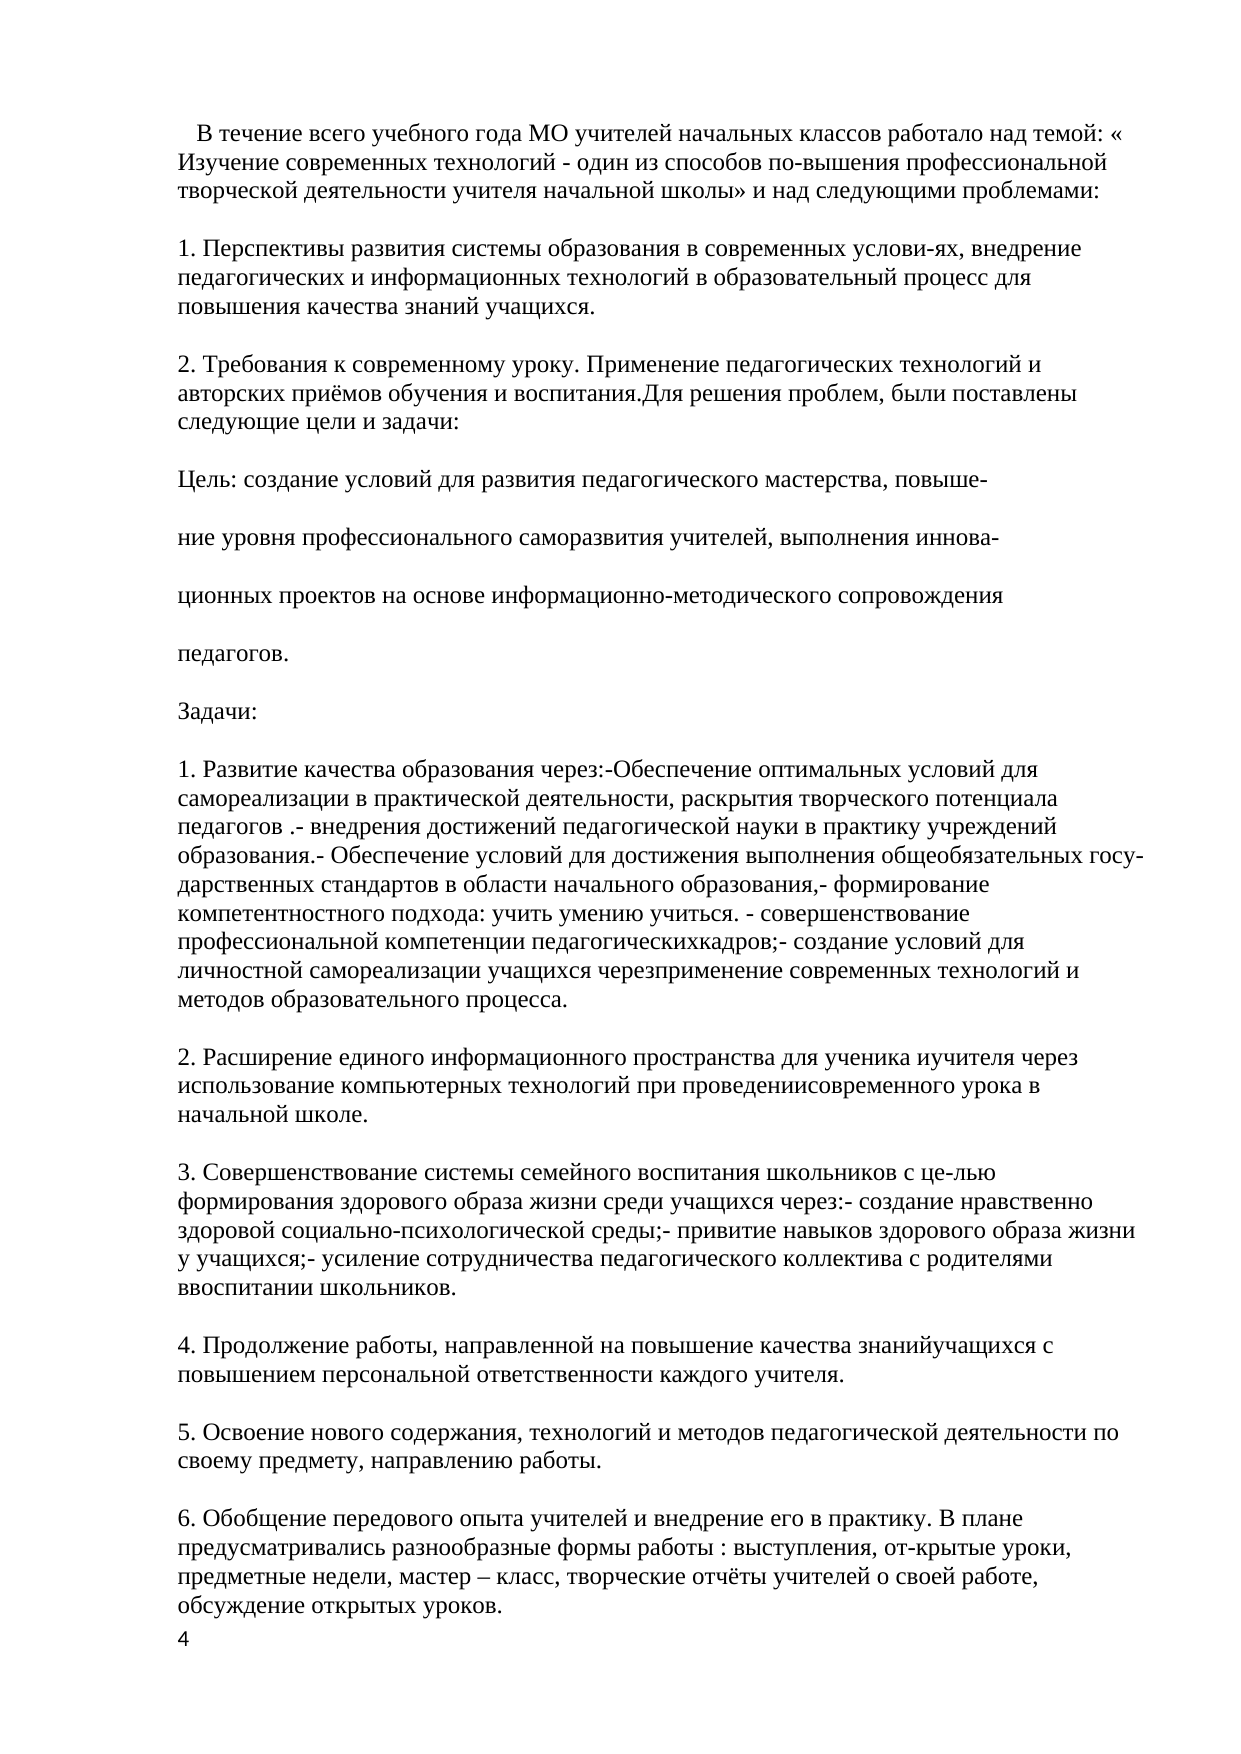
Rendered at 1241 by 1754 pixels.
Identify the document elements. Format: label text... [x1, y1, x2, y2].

text 3. Совершенствование системы семейного воспитания школьников с це-лью формирования здорового образа жизни среди учащихся через:- создание нравственно здоровой социально-психологической среды;- привитие навыков здорового образа жизни у учащихся;- усиление сотрудничества педагогического коллектива с родителями ввоспитании школьников. [177, 1157, 1152, 1301]
text педагогов. [177, 638, 1152, 667]
text 1. Развитие качества образования через:-Обеспечение оптимальных условий для самореализации в практической деятельности, раскрытия творческого потенциала педагогов .- внедрения достижений педагогической науки в практику учреждений образования.- Обеспечение условий для достижения выполнения общеобязательных госу-дарственных стандартов в области начального образования,- формирование компетентностного подхода: учить умению учиться. - совершенствование профессиональной компетенции педагогическихкадров;- создание условий для личностной самореализации учащихся черезприменение современных технологий и методов образовательного процесса. [177, 754, 1152, 1013]
text В течение всего учебного года МО учителей начальных классов работало над темой: « Изучение современных технологий - один из способов по-вышения профессиональной творческой деятельности учителя начальной школы» и над следующими проблемами: [177, 118, 1152, 204]
text 2. Расширение единого информационного пространства для ученика иучителя через использование компьютерных технологий при проведениисовременного урока в начальной школе. [177, 1042, 1152, 1128]
text 2. Требования к современному уроку. Применение педагогических технологий и авторских приёмов обучения и воспитания.Для решения проблем, были поставлены следующие цели и задачи: [177, 349, 1152, 435]
text ционных проектов на основе информационно-методического сопровождения [177, 580, 1152, 609]
text Цель: создание условий для развития педагогического мастерства, повыше- [177, 464, 1152, 493]
text Задачи: [177, 696, 1152, 725]
text ние уровня профессионального саморазвития учителей, выполнения иннова- [177, 522, 1152, 551]
text 5. Освоение нового содержания, технологий и методов педагогической деятельности по своему предмету, направлению работы. [177, 1417, 1152, 1474]
text 6. Обобщение передового опыта учителей и внедрение его в практику. В плане предусматривались разнообразные формы работы : выступления, от-крытые уроки, предметные недели, мастер – класс, творческие отчёты учителей о своей работе, обсуждение открытых уроков. [177, 1503, 1152, 1618]
text 1. Перспективы развития системы образования в современных услови-ях, внедрение педагогических и информационных технологий в образовательный процесс для повышения качества знаний учащихся. [177, 233, 1152, 320]
text 4. Продолжение работы, направленной на повышение качества знанийучащихся с повышением персональной ответственности каждого учителя. [177, 1330, 1152, 1388]
